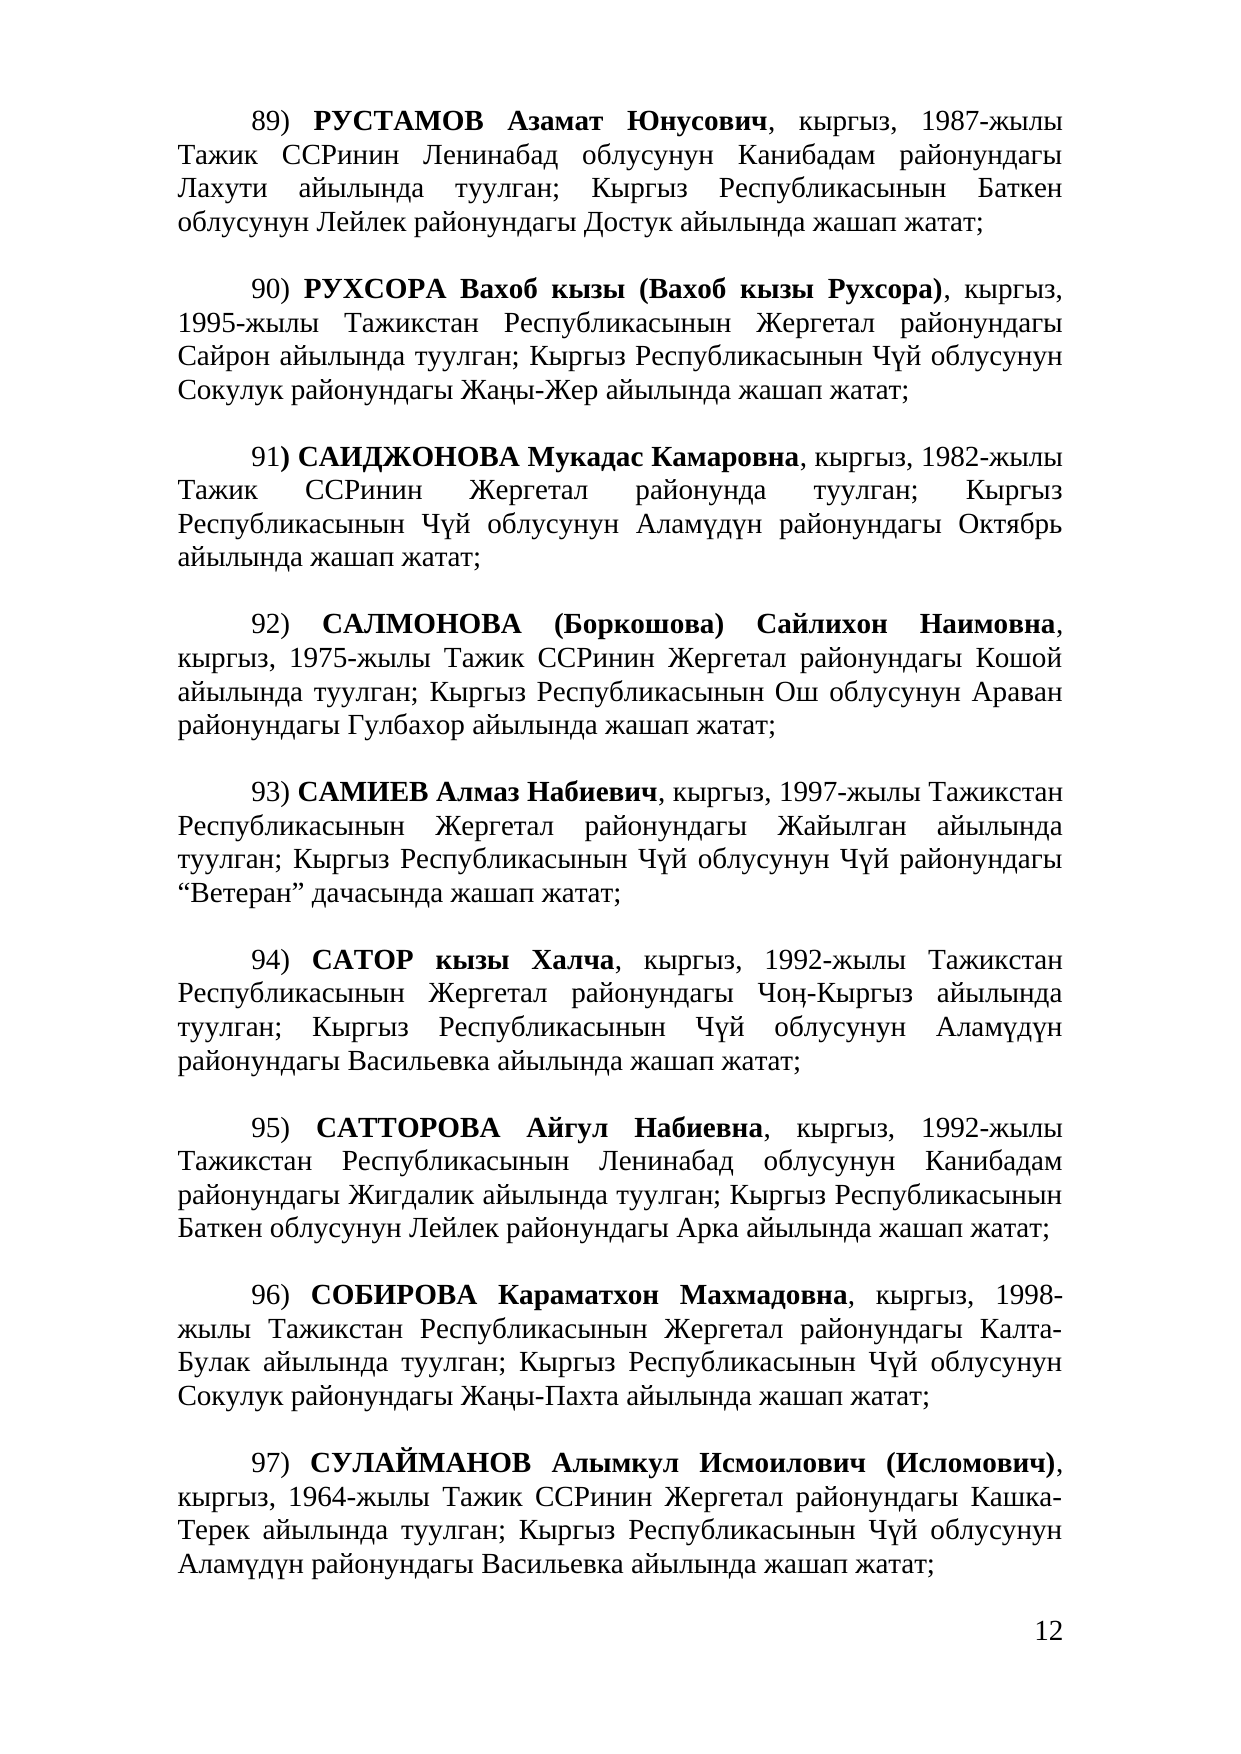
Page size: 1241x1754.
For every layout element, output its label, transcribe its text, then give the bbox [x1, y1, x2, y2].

text 92) САЛМОНОВА (Боркошова) Сайлихон Наимовна, кыргыз, 1975-жылы Тажик ССРинин Жергетал районундагы Кошой айылында туулган; Кыргыз Республикасынын Ош облусунун Араван районундагы Гулбахор айылында жашап жатат; [177, 607, 1063, 741]
text 91) САИДЖОНОВА Мукадас Камаровна, кыргыз, 1982-жылы Тажик ССРинин Жергетал районунда туулган; Кыргыз Республикасынын Чүй облусунун Аламүдүн районундагы Октябрь айылында жашап жатат; [177, 439, 1063, 573]
text 90) РУХСОРА Вахоб кызы (Вахоб кызы Рухсора), кыргыз, 1995-жылы Тажикстан Республикасынын Жергетал районундагы Сайрон айылында туулган; Кыргыз Республикасынын Чүй облусунун Сокулук районундагы Жаңы-Жер айылында жашап жатат; [177, 271, 1063, 405]
text 89) РУСТАМОВ Азамат Юнусович, кыргыз, 1987-жылы Тажик ССРинин Ленинабад облусунун Канибадам районундагы Лахути айылында туулган; Кыргыз Республикасынын Баткен облусунун Лейлек районундагы Достук айылында жашап жатат; [177, 103, 1063, 238]
text 94) САТОР кызы Халча, кыргыз, 1992-жылы Тажикстан Республикасынын Жергетал районундагы Чоӊ-Кыргыз айылында туулган; Кыргыз Республикасынын Чүй облусунун Аламүдүн районундагы Васильевка айылында жашап жатат; [177, 942, 1063, 1076]
text 95) САТТОРОВА Айгул Набиевна, кыргыз, 1992-жылы Тажикстан Республикасынын Ленинабад облусунун Канибадам районундагы Жигдалик айылында туулган; Кыргыз Республикасынын Баткен облусунун Лейлек районундагы Арка айылында жашап жатат; [177, 1110, 1063, 1244]
text 93) САМИЕВ Алмаз Набиевич, кыргыз, 1997-жылы Тажикстан Республикасынын Жергетал районундагы Жайылган айылында туулган; Кыргыз Республикасынын Чүй облусунун Чүй районундагы “Ветеран” дачасында жашап жатат; [177, 774, 1063, 908]
text 97) СУЛАЙМАНОВ Алымкул Исмоилович (Исломович), кыргыз, 1964-жылы Тажик ССРинин Жергетал районундагы Кашка-Терек айылында туулган; Кыргыз Республикасынын Чүй облусунун Аламүдүн районундагы Васильевка айылында жашап жатат; [177, 1445, 1063, 1579]
text 96) СОБИРОВА Караматхон Махмадовна, кыргыз, 1998-жылы Тажикстан Республикасынын Жергетал районундагы Калта-Булак айылында туулган; Кыргыз Республикасынын Чүй облусунун Сокулук районундагы Жаңы-Пахта айылында жашап жатат; [177, 1277, 1063, 1412]
